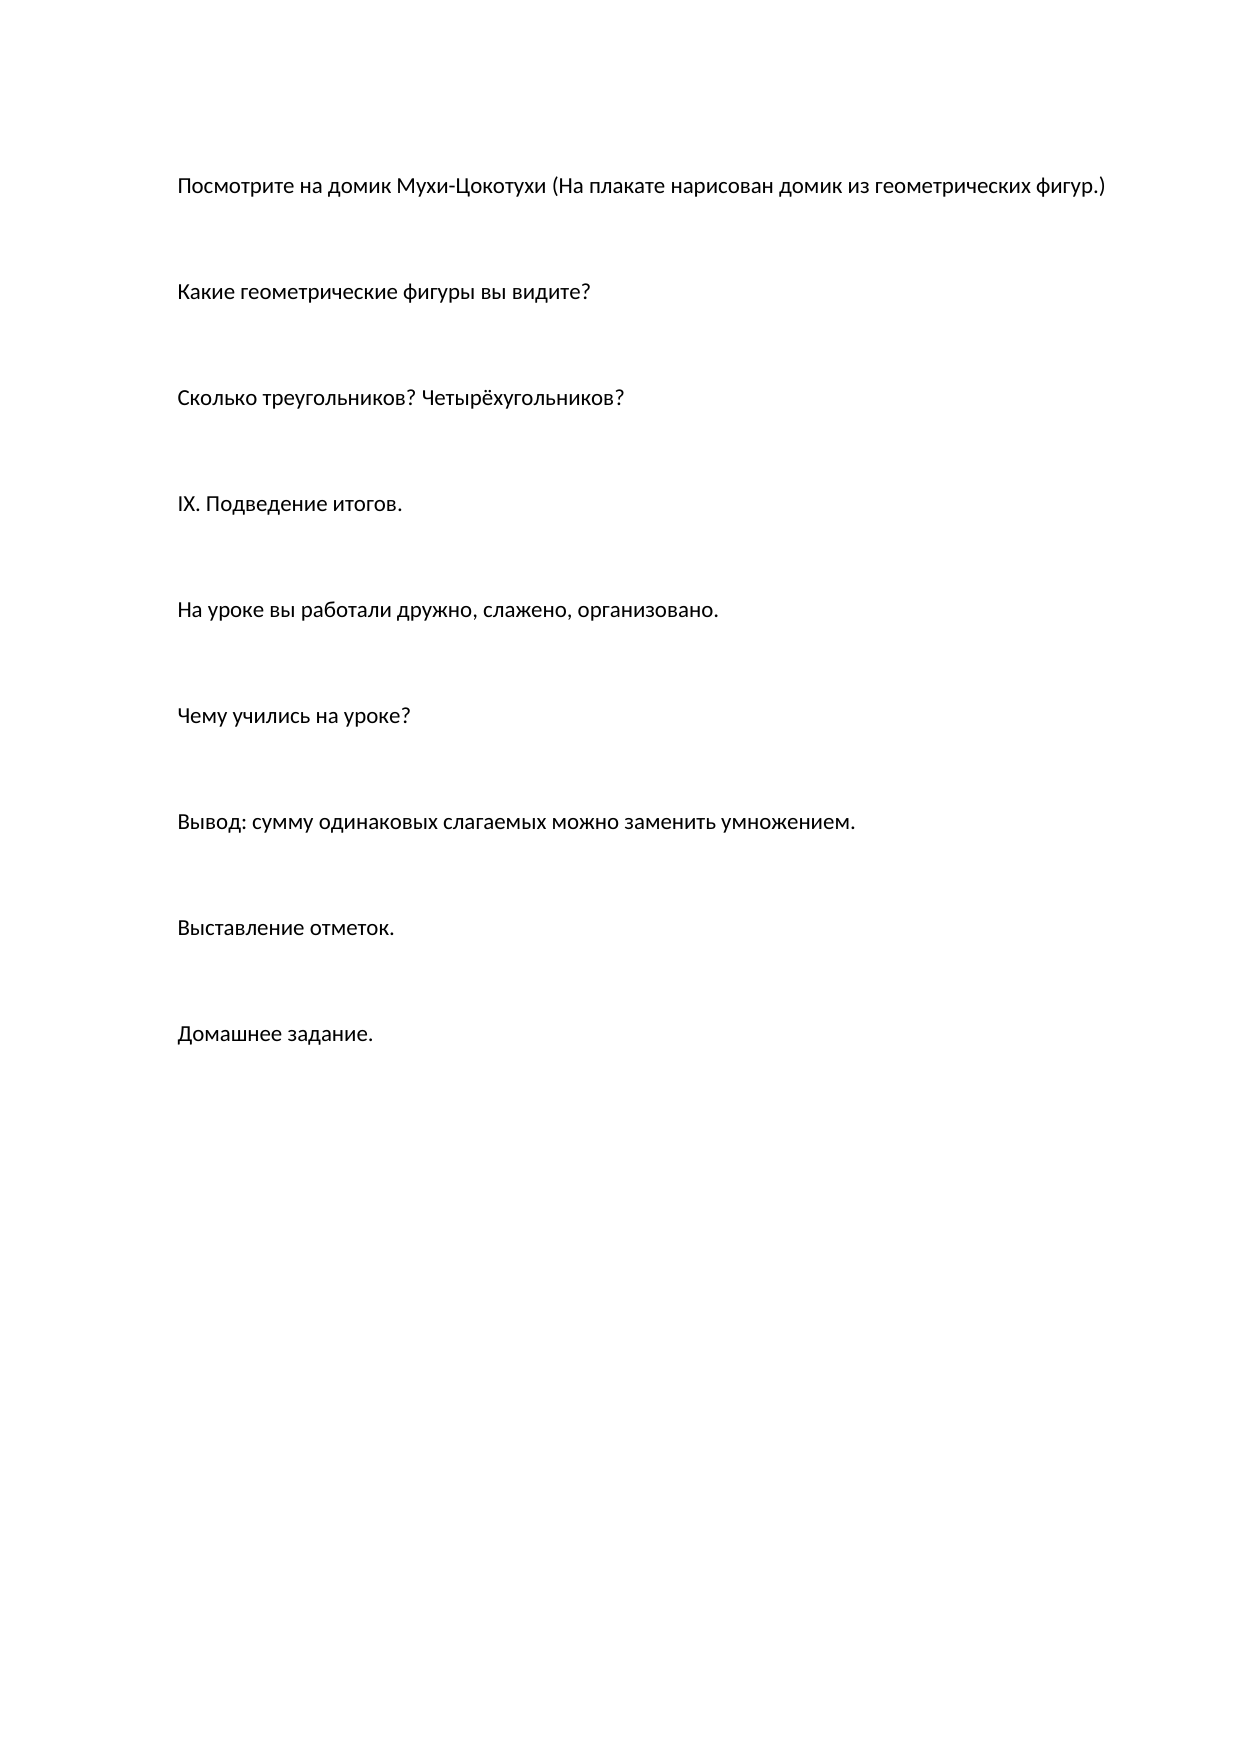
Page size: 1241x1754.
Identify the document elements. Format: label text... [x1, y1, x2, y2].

text Сколько треугольников? Четырёхугольников? [177, 383, 1152, 411]
text Домашнее задание. [177, 1019, 1152, 1047]
text Вывод: сумму одинаковых слагаемых можно заменить умножением. [177, 807, 1152, 835]
text IХ. Подведение итогов. [177, 489, 1152, 517]
text Выставление отметок. [177, 913, 1152, 941]
text На уроке вы работали дружно, слажено, организовано. [177, 595, 1152, 623]
text Какие геометрические фигуры вы видите? [177, 277, 1152, 305]
text Посмотрите на домик Мухи-Цокотухи (На плакате нарисован домик из геометрических фигур.) [177, 171, 1152, 199]
text Чему учились на уроке? [177, 701, 1152, 729]
